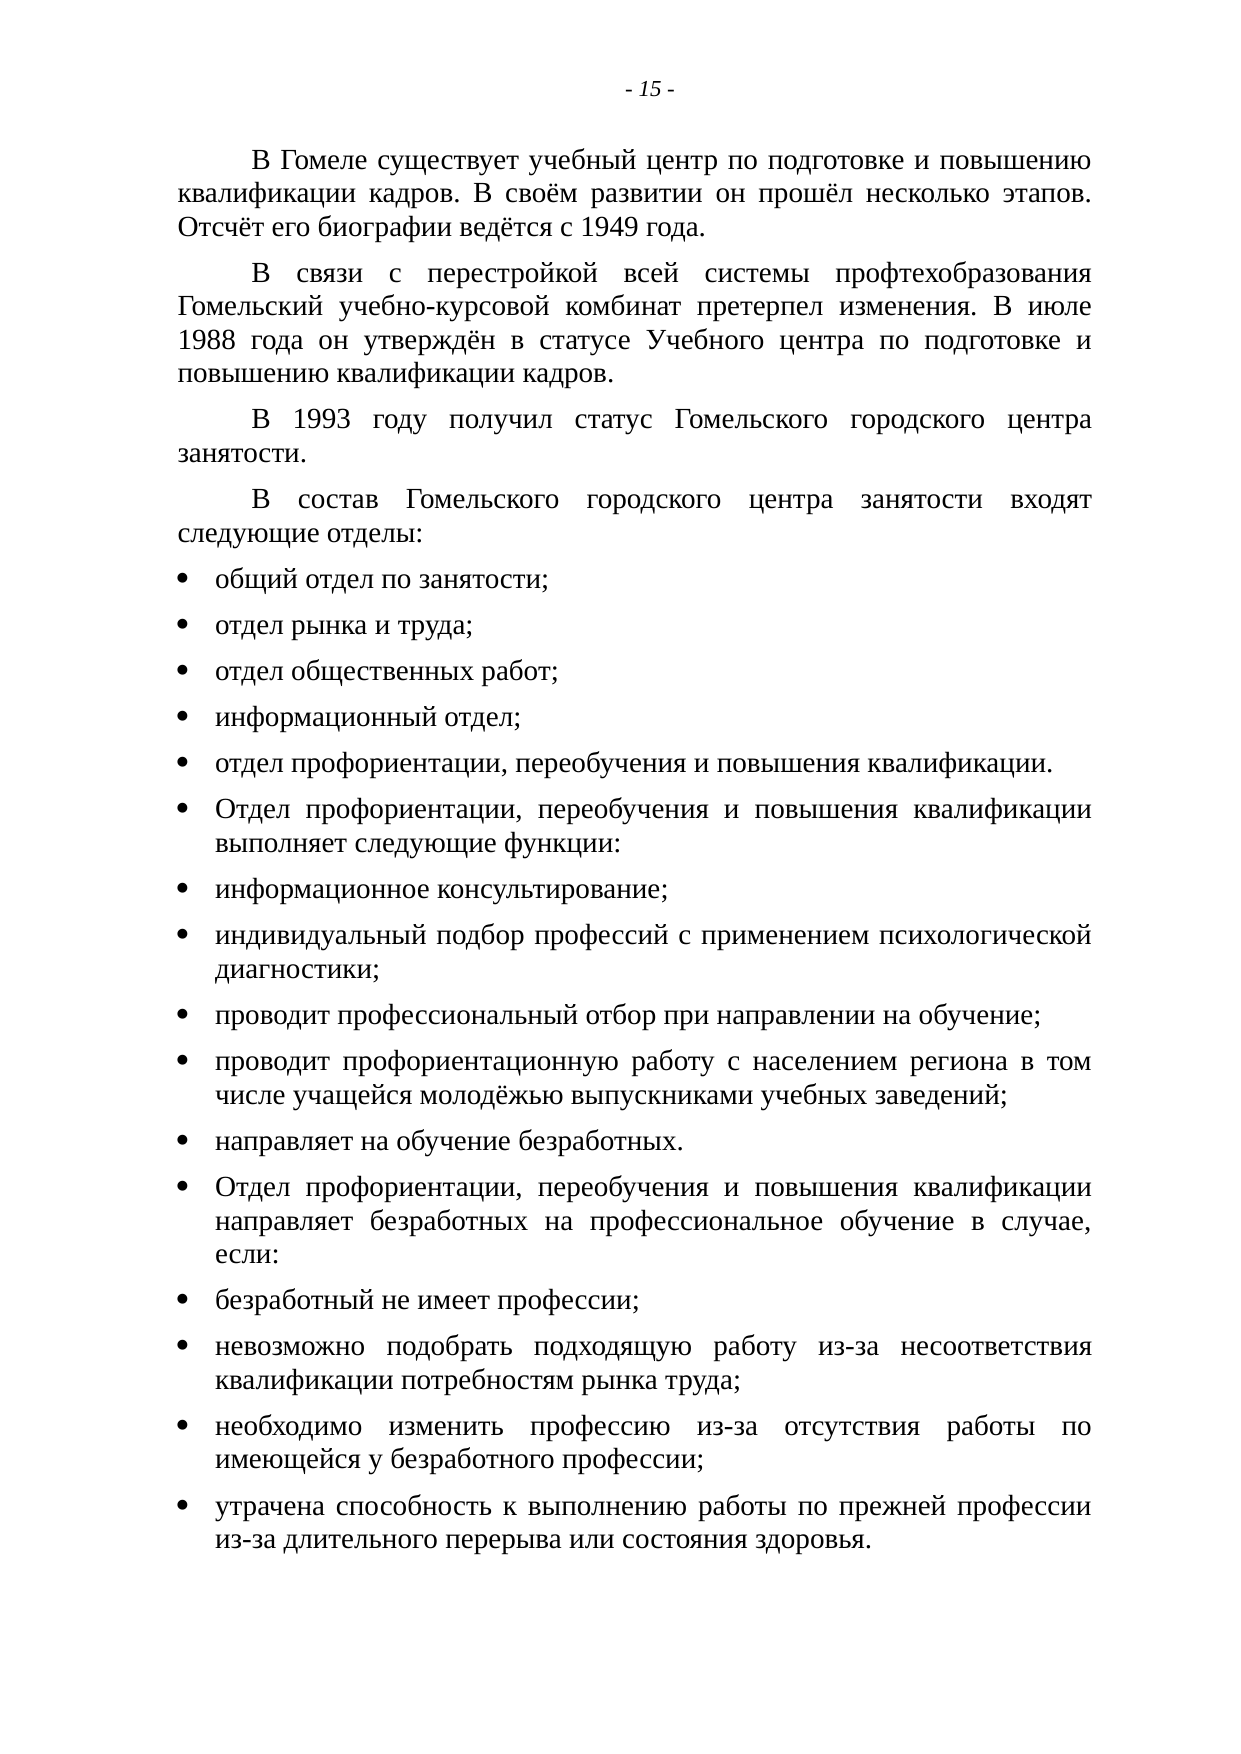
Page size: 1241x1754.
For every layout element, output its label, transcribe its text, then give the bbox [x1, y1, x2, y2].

list проводит профессиональный отбор при направлении на обучение; [177, 997, 1092, 1031]
text В 1993 году получил статус Гомельского городского центра занятости. [177, 402, 1092, 469]
text В состав Гомельского городского центра занятости входят следующие отделы: [177, 481, 1092, 548]
list информационный отдел; [177, 699, 1092, 733]
list необходимо изменить профессию из-за отсутствия работы по имеющейся у безработного профессии; [177, 1408, 1092, 1475]
list информационное консультирование; [177, 871, 1092, 905]
list Отдел профориентации, переобучения и повышения квалификации выполняет следующие функции: [177, 791, 1092, 859]
list проводит профориентационную работу с населением региона в том числе учащейся молодёжью выпускниками учебных заведений; [177, 1043, 1092, 1110]
list Отдел профориентации, переобучения и повышения квалификации направляет безработных на профессиональное обучение в случае, если: [177, 1169, 1092, 1270]
list отдел рынка и труда; [177, 607, 1092, 641]
list невозможно подобрать подходящую работу из-за несоответствия квалификации потребностям рынка труда; [177, 1328, 1092, 1396]
list индивидуальный подбор профессий с применением психологической диагностики; [177, 917, 1092, 984]
list общий отдел по занятости; [177, 561, 1092, 594]
text В Гомеле существует учебный центр по подготовке и повышению квалификации кадров. В своём развитии он прошёл несколько этапов. Отсчёт его биографии ведётся с 1949 года. [177, 142, 1092, 242]
list утрачена способность к выполнению работы по прежней профессии из-за длительного перерыва или состояния здоровья. [177, 1488, 1092, 1555]
text В связи с перестройкой всей системы профтехобразования Гомельский учебно-курсовой комбинат претерпел изменения. В июле 1988 года он утверждён в статусе Учебного центра по подготовке и повышению квалификации кадров. [177, 255, 1092, 389]
list направляет на обучение безработных. [177, 1123, 1092, 1156]
list отдел профориентации, переобучения и повышения квалификации. [177, 745, 1092, 779]
list отдел общественных работ; [177, 653, 1092, 687]
list безработный не имеет профессии; [177, 1282, 1092, 1316]
